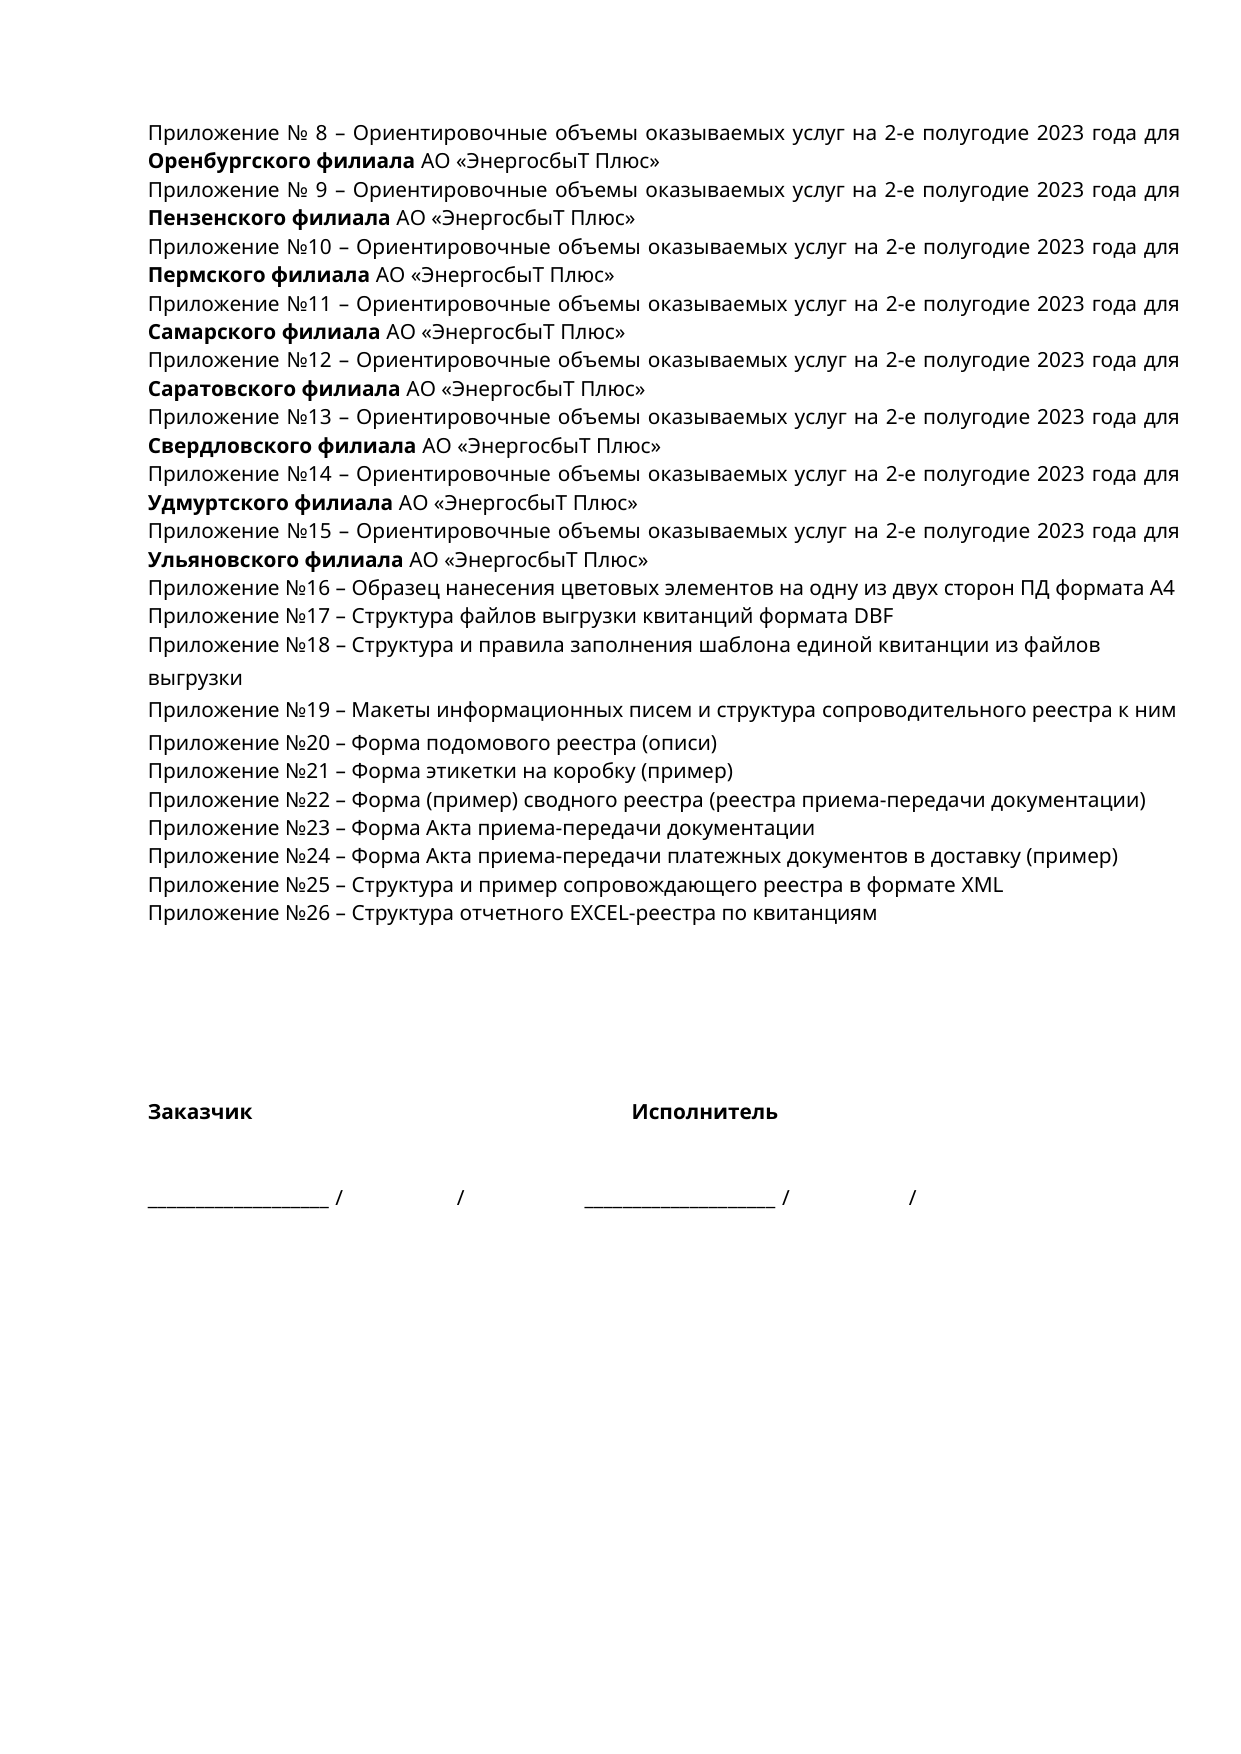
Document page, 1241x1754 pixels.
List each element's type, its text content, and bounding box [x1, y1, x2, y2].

text Приложение №11 – Ориентировочные объемы оказываемых услуг на 2-е полугодие 2023 года для Самарского филиала АО «ЭнергосбыТ Плюс» [148, 289, 1181, 346]
text Заказчик Исполнитель [148, 1097, 1181, 1126]
text Приложение №14 – Ориентировочные объемы оказываемых услуг на 2-е полугодие 2023 года для Удмуртского филиала АО «ЭнергосбыТ Плюс» [148, 459, 1181, 516]
text Приложение №26 – Структура отчетного EXCEL-реестра по квитанциям [148, 898, 1181, 927]
text Приложение №12 – Ориентировочные объемы оказываемых услуг на 2-е полугодие 2023 года для Саратовского филиала АО «ЭнергосбыТ Плюс» [148, 346, 1181, 402]
text Приложение №20 – Форма подомового реестра (описи) [148, 728, 1181, 756]
text Приложение №21 – Форма этикетки на коробку (пример) [148, 756, 1181, 785]
text Приложение №16 – Образец нанесения цветовых элементов на одну из двух сторон ПД формата А4 [148, 573, 1181, 602]
text Приложение № 9 – Ориентировочные объемы оказываемых услуг на 2-е полугодие 2023 года для Пензенского филиала АО «ЭнергосбыТ Плюс» [148, 175, 1181, 232]
text Приложение №25 – Структура и пример сопровождающего реестра в формате XML [148, 870, 1181, 898]
text Приложение №17 – Структура файлов выгрузки квитанций формата DBF [148, 602, 1181, 630]
text Приложение №13 – Ориентировочные объемы оказываемых услуг на 2-е полугодие 2023 года для Свердловского филиала АО «ЭнергосбыТ Плюс» [148, 402, 1181, 459]
text Приложение №18 – Структура и правила заполнения шаблона единой квитанции из файлов выгрузки [148, 630, 1181, 691]
text Приложение №23 – Форма Акта приема-передачи документации [148, 813, 1181, 842]
text Приложение №10 – Ориентировочные объемы оказываемых услуг на 2-е полугодие 2023 года для Пермского филиала АО «ЭнергосбыТ Плюс» [148, 232, 1181, 289]
text ___________________ / / ____________________ / / [148, 1183, 1181, 1211]
text Приложение №24 – Форма Акта приема-передачи платежных документов в доставку (пример) [148, 842, 1181, 870]
text Приложение №15 – Ориентировочные объемы оказываемых услуг на 2-е полугодие 2023 года для Ульяновского филиала АО «ЭнергосбыТ Плюс» [148, 516, 1181, 573]
text Приложение № 8 – Ориентировочные объемы оказываемых услуг на 2-е полугодие 2023 года для Оренбургского филиала АО «ЭнергосбыТ Плюс» [148, 118, 1181, 175]
text Приложение №19 – Макеты информационных писем и структура сопроводительного реестра к ним [148, 695, 1181, 724]
text Приложение №22 – Форма (пример) сводного реестра (реестра приема-передачи документации) [148, 785, 1181, 813]
